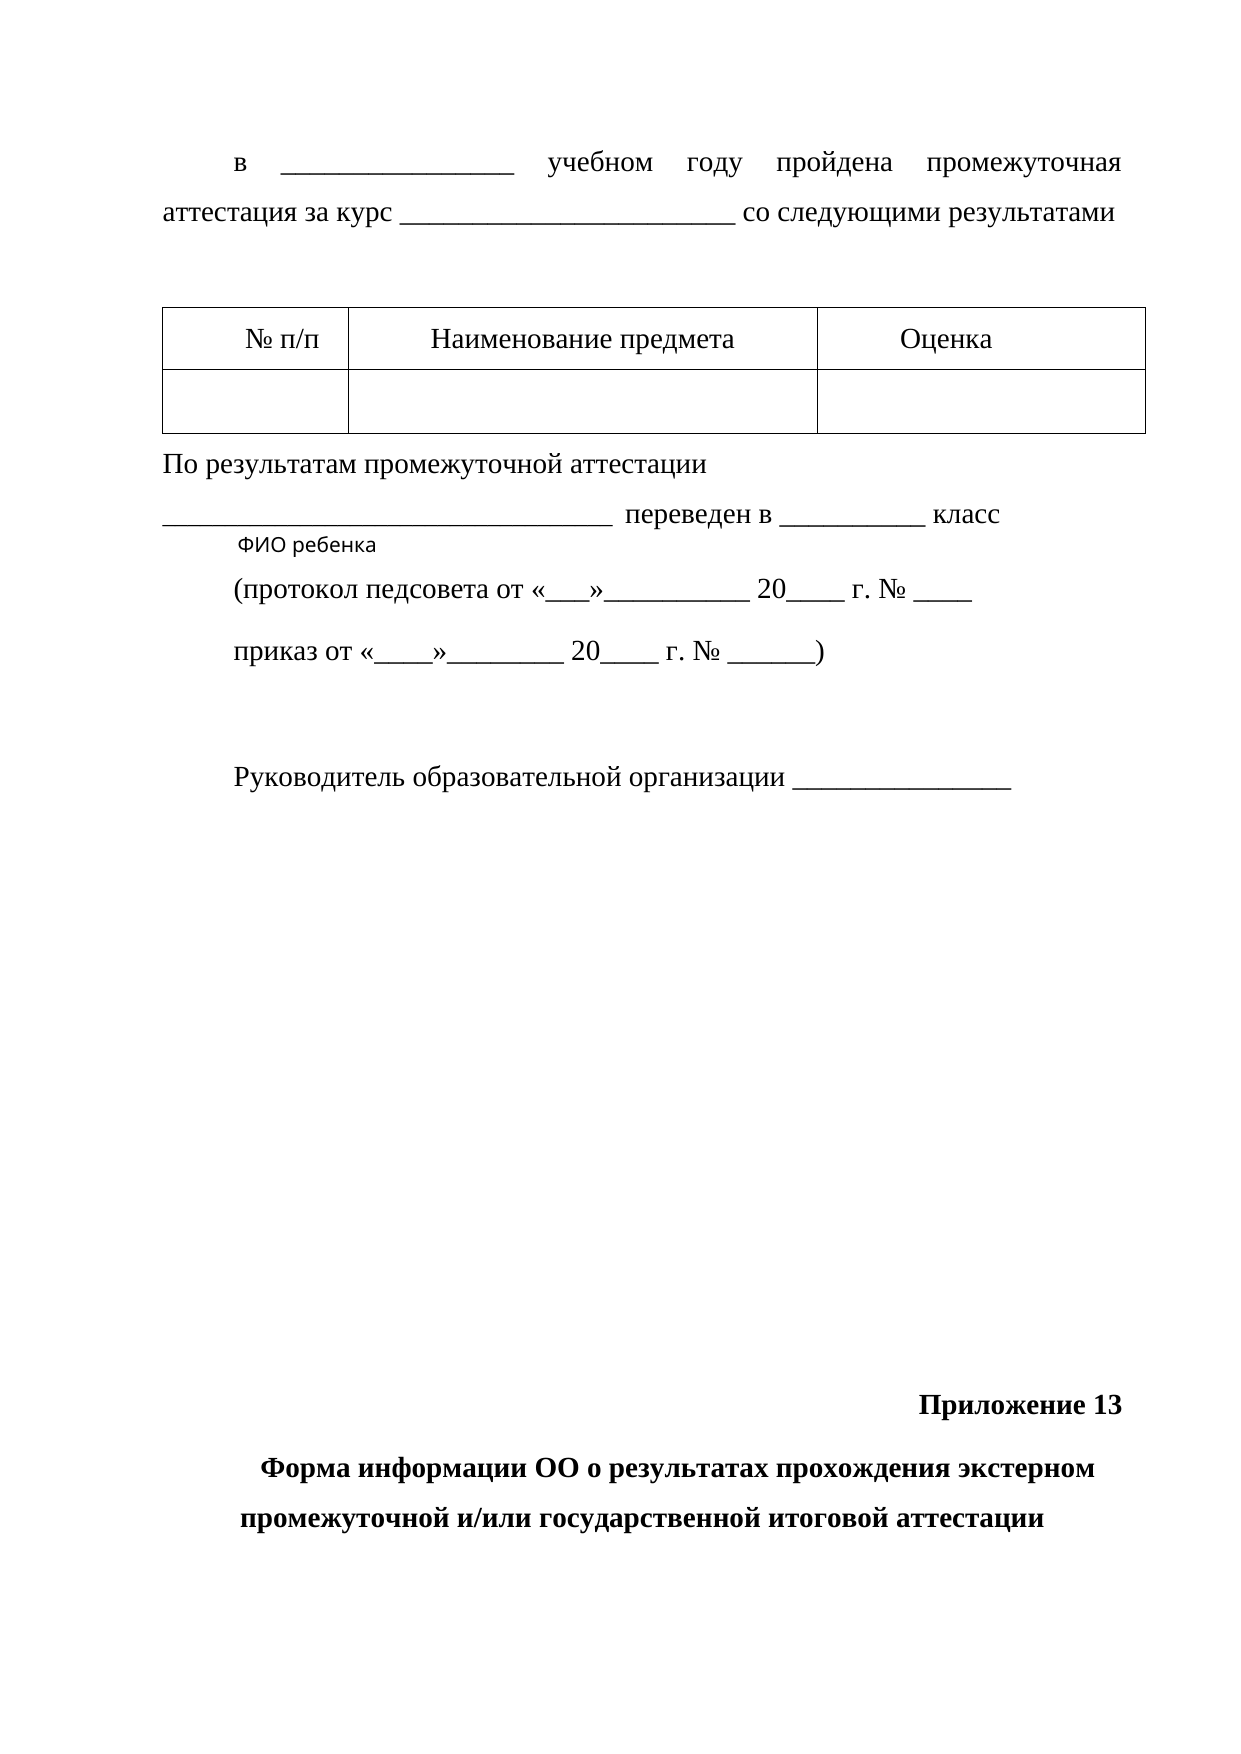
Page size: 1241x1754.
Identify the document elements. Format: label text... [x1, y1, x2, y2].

text приказ от «____»________ 20____ г. № ______) [162, 633, 1122, 667]
table_cell [818, 370, 1145, 432]
text Форма информации ОО о результатах прохождения экстерном промежуточной и/или государственной итоговой аттестации [162, 1450, 1122, 1534]
text в ________________ учебном году пройдена промежуточная аттестация за курс _______________________ со следующими результатами [162, 144, 1122, 228]
table_header Наименование предмета [349, 308, 817, 369]
text Руководитель образовательной организации _______________ [162, 759, 1122, 793]
table_cell [349, 370, 817, 432]
table_header Оценка [818, 308, 1145, 369]
text ____________________________________ переведен в __________ класс [162, 496, 1122, 530]
text Приложение 13 [162, 1387, 1122, 1421]
table_cell [163, 370, 348, 432]
table_header № п/п [163, 308, 348, 369]
text ФИО ребенка [162, 530, 1122, 558]
text По результатам промежуточной аттестации [162, 446, 1122, 479]
text (протокол педсовета от «___»__________ 20____ г. № ____ [162, 571, 1122, 604]
